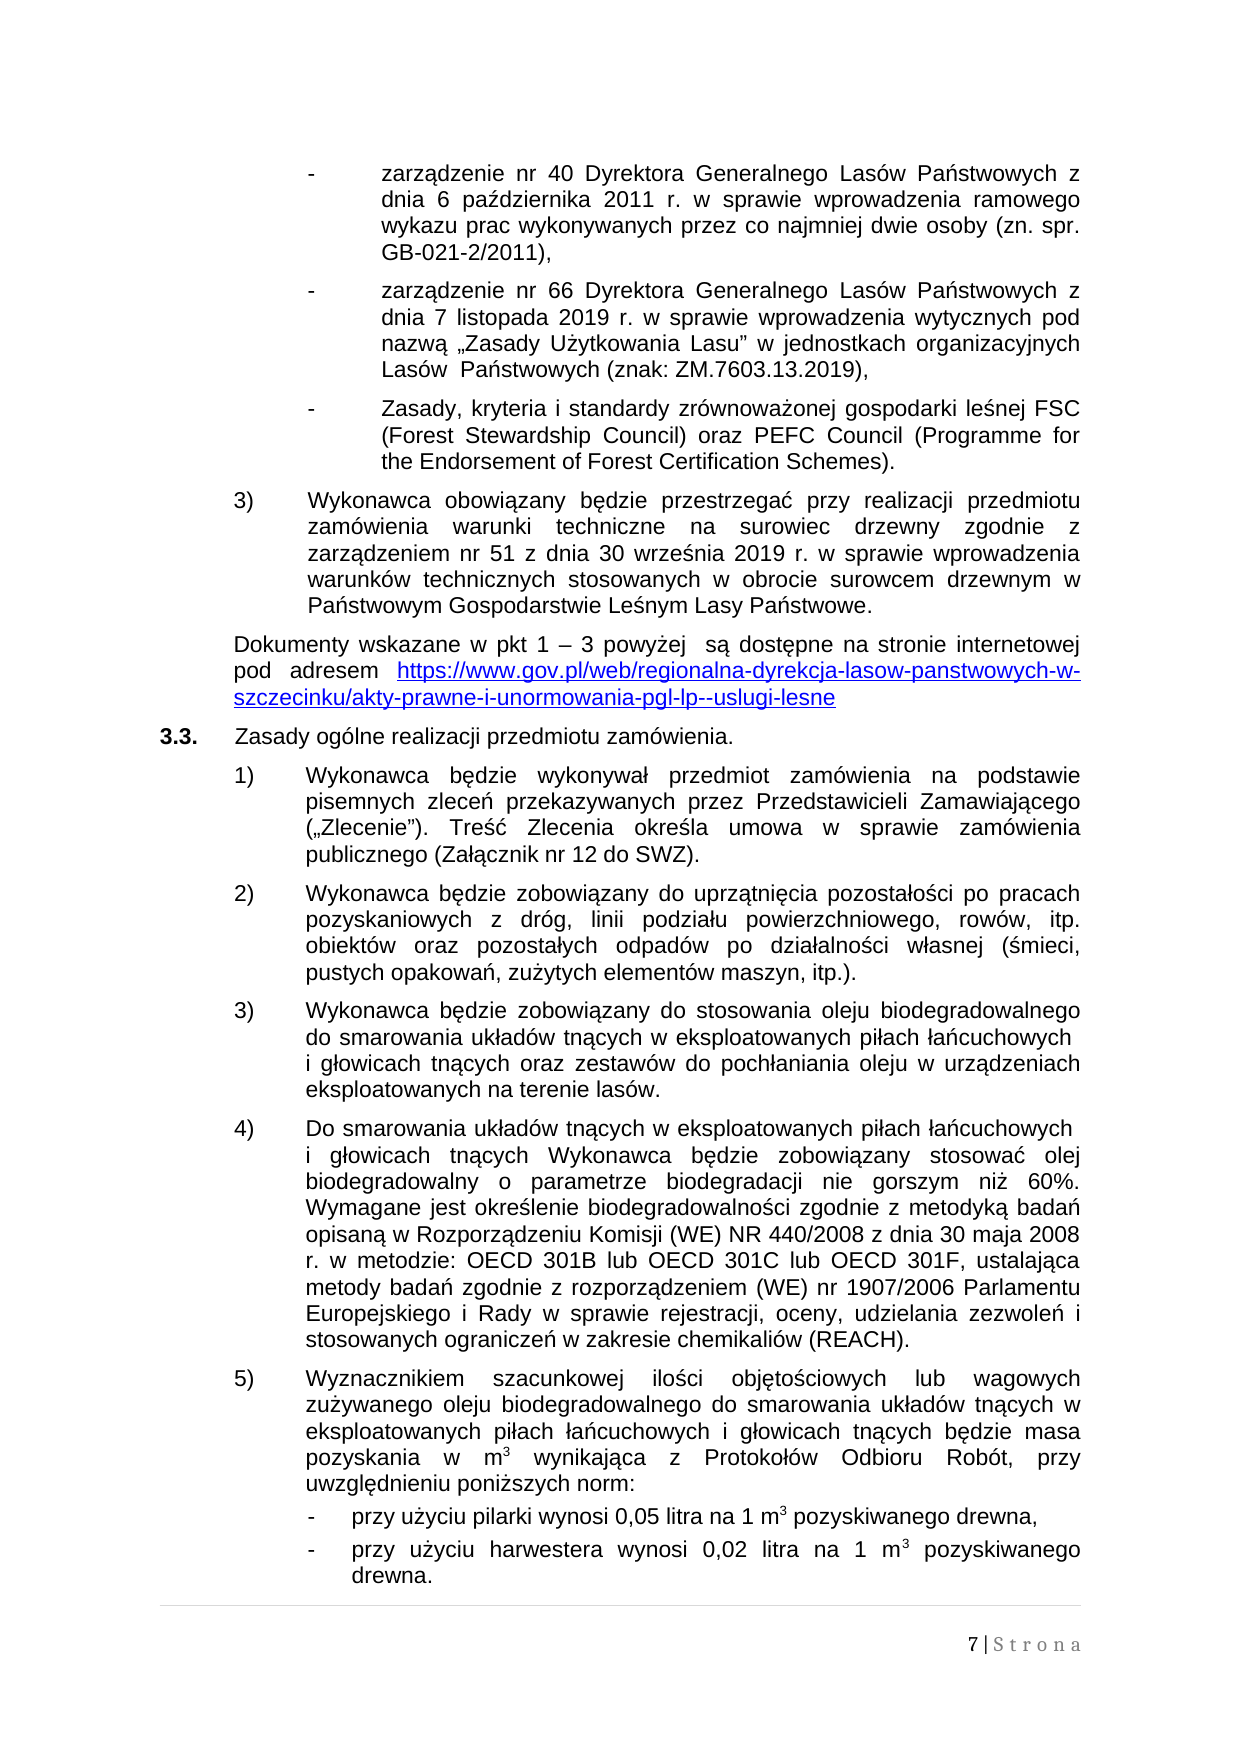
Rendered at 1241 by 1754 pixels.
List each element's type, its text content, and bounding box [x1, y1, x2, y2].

text - Zasady, kryteria i standardy zrównoważonej gospodarki leśnej FSC (Forest Stewardship Council) oraz PEFC Council (Programme for the Endorsement of Forest Certification Schemes). [307, 395, 1081, 474]
text - przy użyciu pilarki wynosi 0,05 litra na 1 m3 pozyskiwanego drewna, [307, 1503, 1081, 1529]
list Zasady ogólne realizacji przedmiotu zamówienia. [159, 723, 1081, 749]
text 4) Do smarowania układów tnących w eksploatowanych piłach łańcuchowych i głowicach tnących Wykonawca będzie zobowiązany stosować olej biodegradowalny o parametrze biodegradacji nie gorszym niż 60%. Wymagane jest określenie biodegradowalności zgodnie z metodyką badań opisaną w Rozporządzeniu Komisji (WE) NR 440/2008 z dnia 30 maja 2008 r. w metodzie: OECD 301B lub OECD 301C lub OECD 301F, ustalająca metody badań zgodnie z rozporządzeniem (WE) nr 1907/2006 Parlamentu Europejskiego i Rady w sprawie rejestracji, oceny, udzielania zezwoleń i stosowanych ograniczeń w zakresie chemikaliów (REACH). [234, 1115, 1081, 1352]
text - zarządzenie nr 66 Dyrektora Generalnego Lasów Państwowych z dnia 7 listopada 2019 r. w sprawie wprowadzenia wytycznych pod nazwą „Zasady Użytkowania Lasu” w jednostkach organizacyjnych Lasów Państwowych (znak: ZM.7603.13.2019), [307, 277, 1081, 383]
text 5) Wyznacznikiem szacunkowej ilości objętościowych lub wagowych zużywanego oleju biodegradowalnego do smarowania układów tnących w eksploatowanych piłach łańcuchowych i głowicach tnących będzie masa pozyskania w m3 wynikająca z Protokołów Odbioru Robót, przy uwzględnieniu poniższych norm: [234, 1365, 1081, 1497]
text - przy użyciu harwestera wynosi 0,02 litra na 1 m3 pozyskiwanego drewna. [307, 1536, 1081, 1588]
text Dokumenty wskazane w pkt 1 – 3 powyżej są dostępne na stronie internetowej pod adresem https://www.gov.pl/web/regionalna-dyrekcja-lasow-panstwowych-w-szczecinku/akty-prawne-i-unormowania-pgl-lp--uslugi-lesne [233, 631, 1081, 710]
text 1) Wykonawca będzie wykonywał przedmiot zamówienia na podstawie pisemnych zleceń przekazywanych przez Przedstawicieli Zamawiającego („Zlecenie”). Treść Zlecenia określa umowa w sprawie zamówienia publicznego (Załącznik nr 12 do SWZ). [234, 762, 1081, 867]
text - zarządzenie nr 40 Dyrektora Generalnego Lasów Państwowych z dnia 6 października 2011 r. w sprawie wprowadzenia ramowego wykazu prac wykonywanych przez co najmniej dwie osoby (zn. spr. GB-021-2/2011), [307, 159, 1081, 265]
text 3) Wykonawca będzie zobowiązany do stosowania oleju biodegradowalnego do smarowania układów tnących w eksploatowanych piłach łańcuchowych i głowicach tnących oraz zestawów do pochłaniania oleju w urządzeniach eksploatowanych na terenie lasów. [234, 997, 1081, 1103]
text 3) Wykonawca obowiązany będzie przestrzegać przy realizacji przedmiotu zamówienia warunki techniczne na surowiec drzewny zgodnie z zarządzeniem nr 51 z dnia 30 września 2019 r. w sprawie wprowadzenia warunków technicznych stosowanych w obrocie surowcem drzewnym w Państwowym Gospodarstwie Leśnym Lasy Państwowe. [233, 487, 1081, 619]
text 2) Wykonawca będzie zobowiązany do uprzątnięcia pozostałości po pracach pozyskaniowych z dróg, linii podziału powierzchniowego, rowów, itp. obiektów oraz pozostałych odpadów po działalności własnej (śmieci, pustych opakowań, zużytych elementów maszyn, itp.). [234, 879, 1081, 985]
